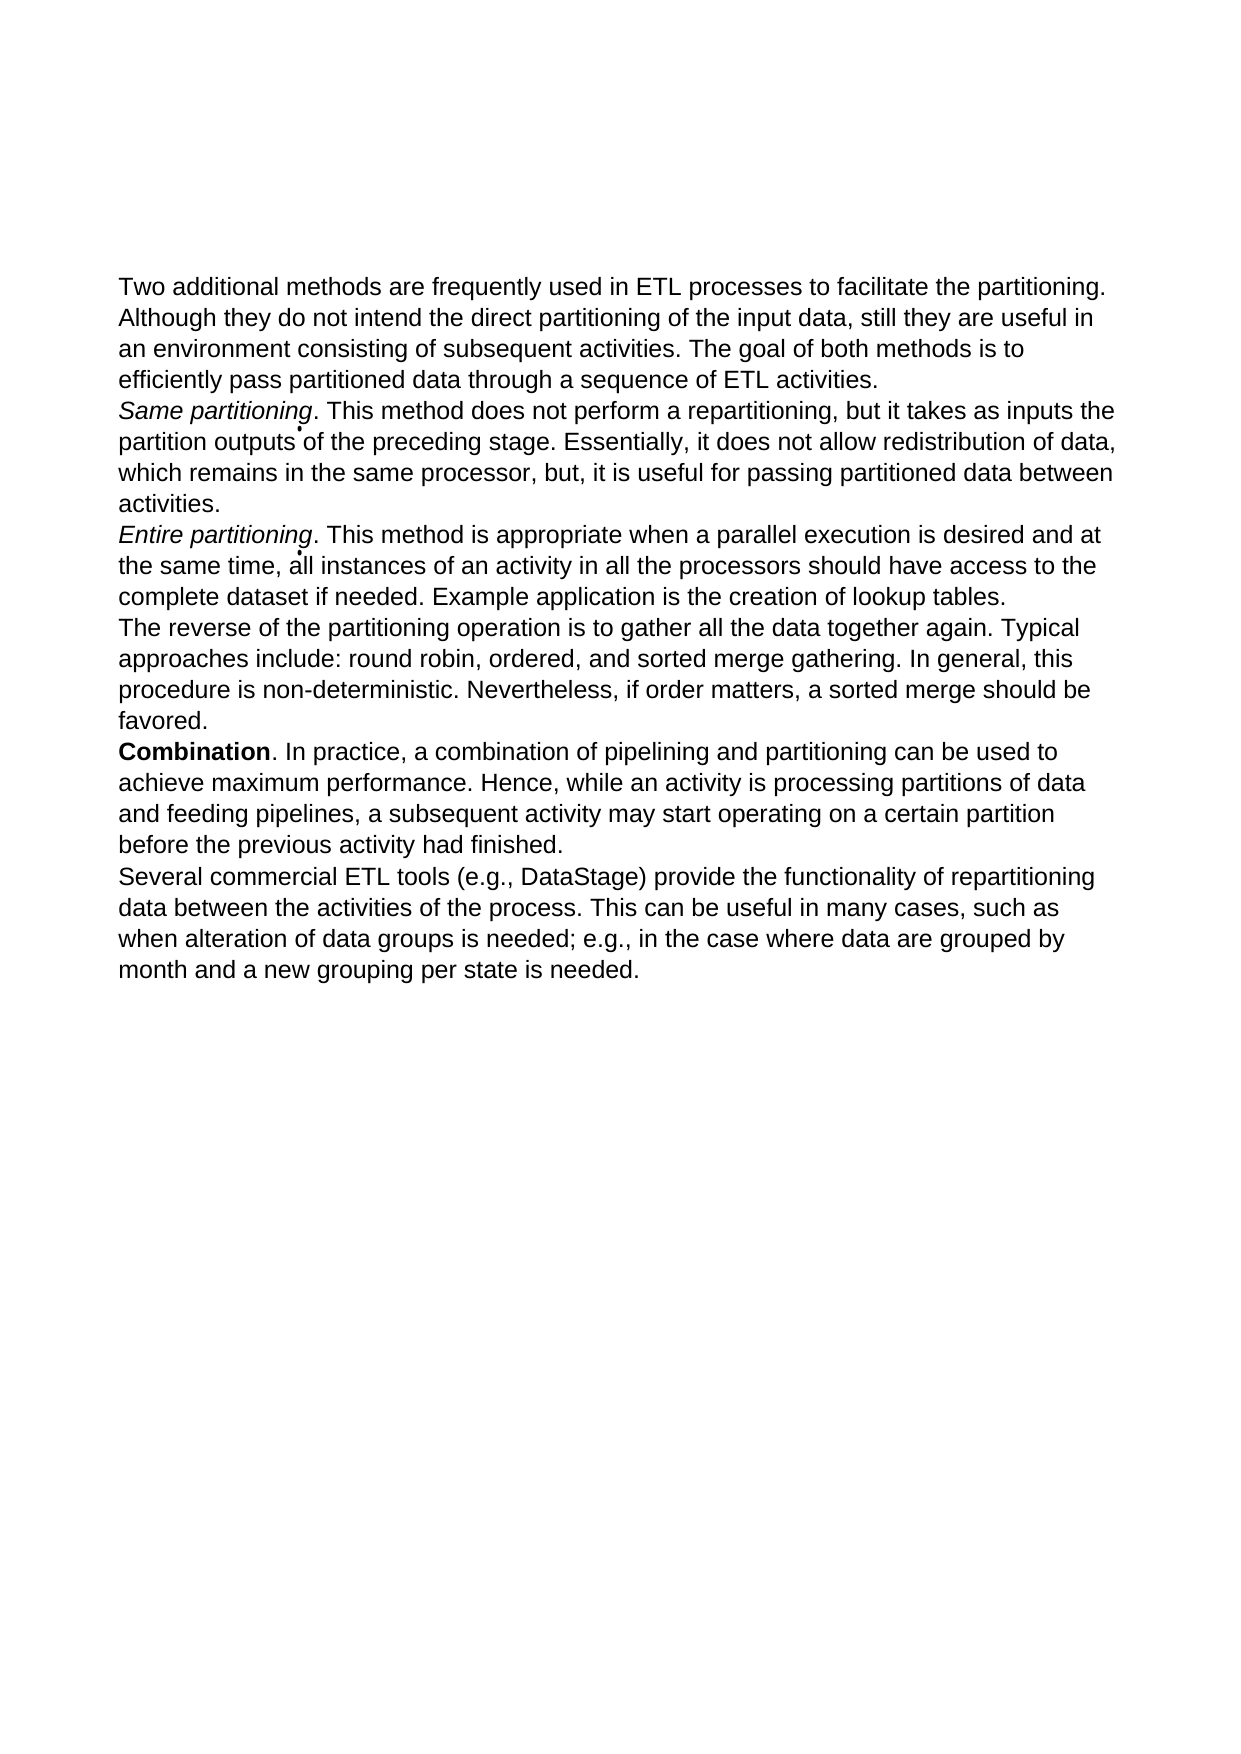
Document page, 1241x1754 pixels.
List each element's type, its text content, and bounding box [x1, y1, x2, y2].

text Several commercial ETL tools (e.g., DataStage) provide the functionality of repartitioning data between the activities of the process. This can be useful in many cases, such as when alteration of data groups is needed; e.g., in the case where data are grouped by month and a new grouping per state is needed. [118, 862, 1122, 983]
text Combination. In practice, a combination of pipelining and partitioning can be used to achieve maximum performance. Hence, while an activity is processing partitions of data and feeding pipelines, a subsequent activity may start operating on a certain partition before the previous activity had finished. [118, 737, 1122, 859]
text Entire partitioning. This method is appropriate when a parallel execution is desired and at the same time, all instances of an activity in all the processors should have access to the complete dataset if needed. Example application is the creation of lookup tables. [118, 520, 1122, 611]
text Two additional methods are frequently used in ETL processes to facilitate the partitioning. Although they do not intend the direct partitioning of the input data, still they are useful in an environment consisting of subsequent activities. The goal of both methods is to efficiently pass partitioned data through a sequence of ETL activities. [118, 272, 1122, 394]
text Same partitioning. This method does not perform a repartitioning, but it takes as inputs the partition outputs of the preceding stage. Essentially, it does not allow redistribution of data, which remains in the same processor, but, it is useful for passing partitioned data between activities. [118, 396, 1122, 518]
text The reverse of the partitioning operation is to gather all the data together again. Typical approaches include: round robin, ordered, and sorted merge gathering. In general, this procedure is non-deterministic. Nevertheless, if order matters, a sorted merge should be favored. [118, 613, 1122, 735]
